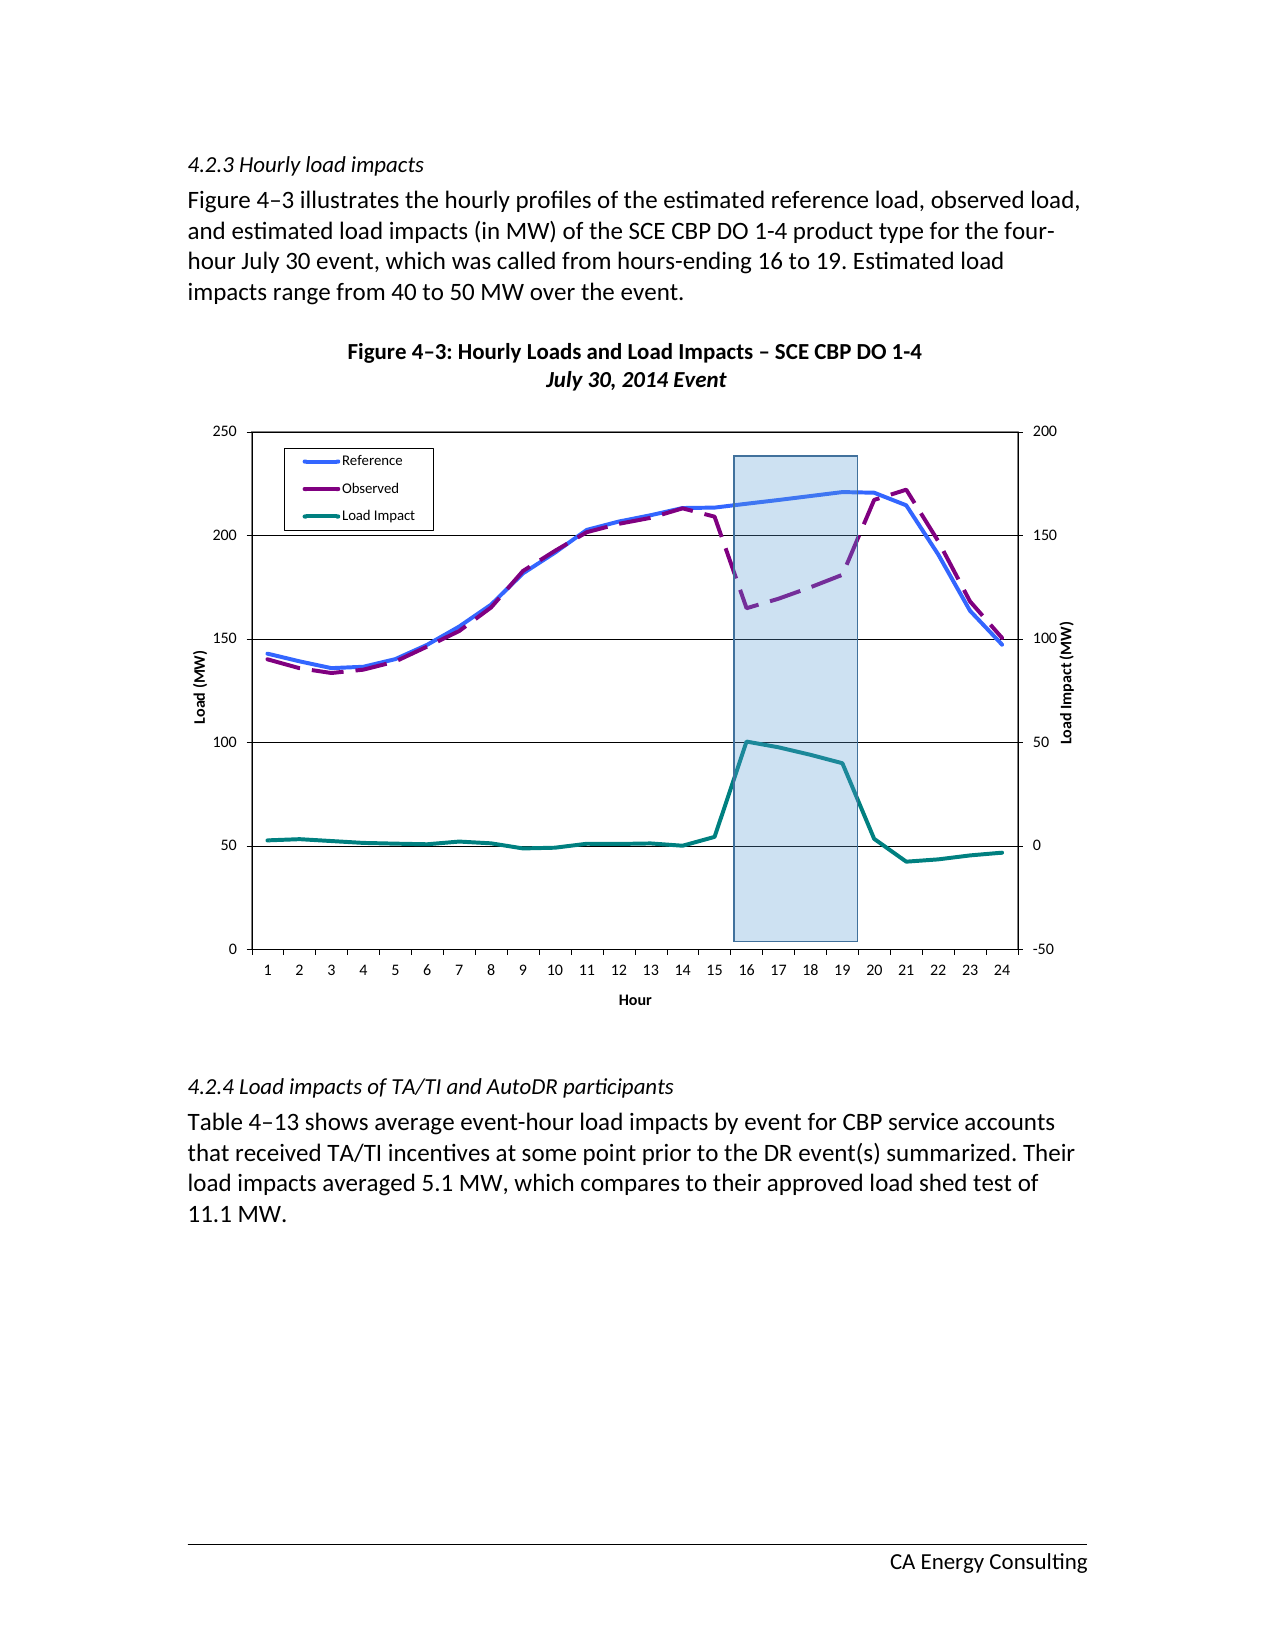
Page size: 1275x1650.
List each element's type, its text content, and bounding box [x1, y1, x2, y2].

subtitle 4.2.4 Load impacts of TA/TI and AutoDR participants [187, 1072, 1087, 1100]
text Table 4–13 shows average event-hour load impacts by event for CBP service accounts that received TA/TI incentives at some point prior to the DR event(s) summarized. Their load impacts averaged 5.1 MW, which compares to their approved load shed test of 11.1 MW. [187, 1106, 1087, 1228]
subtitle 4.2.3 Hourly load impacts [187, 150, 1087, 178]
text Figure 4–3 illustrates the hourly profiles of the estimated reference load, observed load, and estimated load impacts (in MW) of the SCE CBP DO 1-4 product type for the four-hour July 30 event, which was called from hours-ending 16 to 19. Estimated load impacts range from 40 to 50 MW over the event. [187, 184, 1087, 306]
